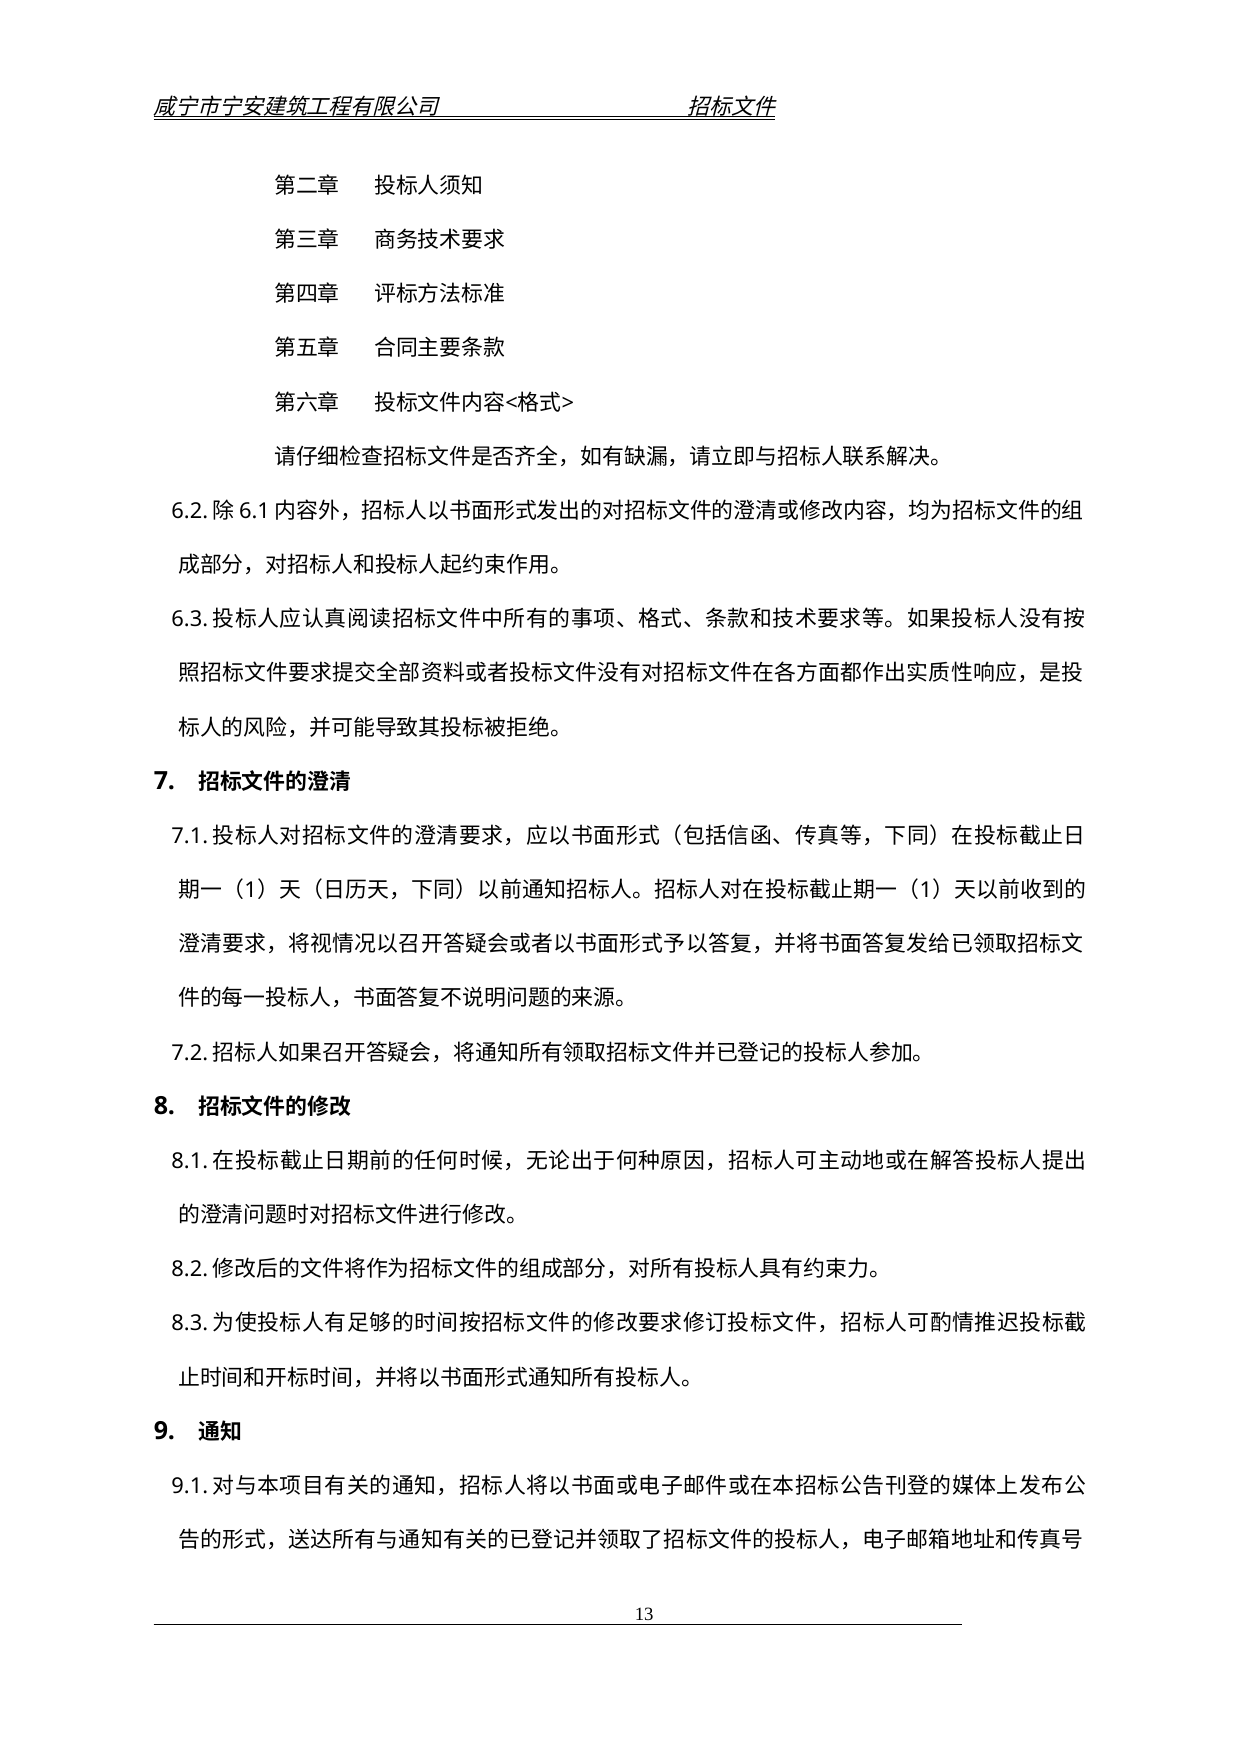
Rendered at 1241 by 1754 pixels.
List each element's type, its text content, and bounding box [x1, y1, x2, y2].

text 招标文件的澄清 [153, 746, 1087, 800]
list 投标文件内容<格式> [274, 367, 1087, 421]
list 修改后的文件将作为招标文件的组成部分，对所有投标人具有约束力。 [171, 1233, 1087, 1287]
text 招标文件的修改 [153, 1071, 1087, 1125]
text 通知 [153, 1396, 1087, 1450]
list 商务技术要求 [274, 204, 1087, 258]
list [171, 1450, 1087, 1558]
list 在投标截止日期前的任何时候，无论出于何种原因，招标人可主动地或在解答投标人提出的澄清问题时对招标文件进行修改。 [171, 1125, 1087, 1233]
text 请仔细检查招标文件是否齐全，如有缺漏，请立即与招标人联系解决。 [274, 421, 1087, 475]
list 为使投标人有足够的时间按招标文件的修改要求修订投标文件，招标人可酌情推迟投标截止时间和开标时间，并将以书面形式通知所有投标人。 [171, 1287, 1087, 1396]
list 投标人应认真阅读招标文件中所有的事项、格式、条款和技术要求等。如果投标人没有按照招标文件要求提交全部资料或者投标文件没有对招标文件在各方面都作出实质性响应，是投标人的风险，并可能导致其投标被拒绝。 [171, 583, 1087, 746]
list 投标人须知 [274, 150, 1087, 204]
list 除6.1内容外，招标人以书面形式发出的对招标文件的澄清或修改内容，均为招标文件的组成部分，对招标人和投标人起约束作用。 [171, 475, 1087, 583]
list 投标人对招标文件的澄清要求，应以书面形式（包括信函、传真等，下同）在投标截止日期一（1）天（日历天，下同）以前通知招标人。招标人对在投标截止期一（1）天以前收到的澄清要求，将视情况以召开答疑会或者以书面形式予以答复，并将书面答复发给已领取招标文件的每一投标人，书面答复不说明问题的来源。 [171, 800, 1087, 1017]
list 招标人如果召开答疑会，将通知所有领取招标文件并已登记的投标人参加。 [171, 1017, 1087, 1071]
list 合同主要条款 [274, 312, 1087, 367]
list 评标方法标准 [274, 258, 1087, 312]
